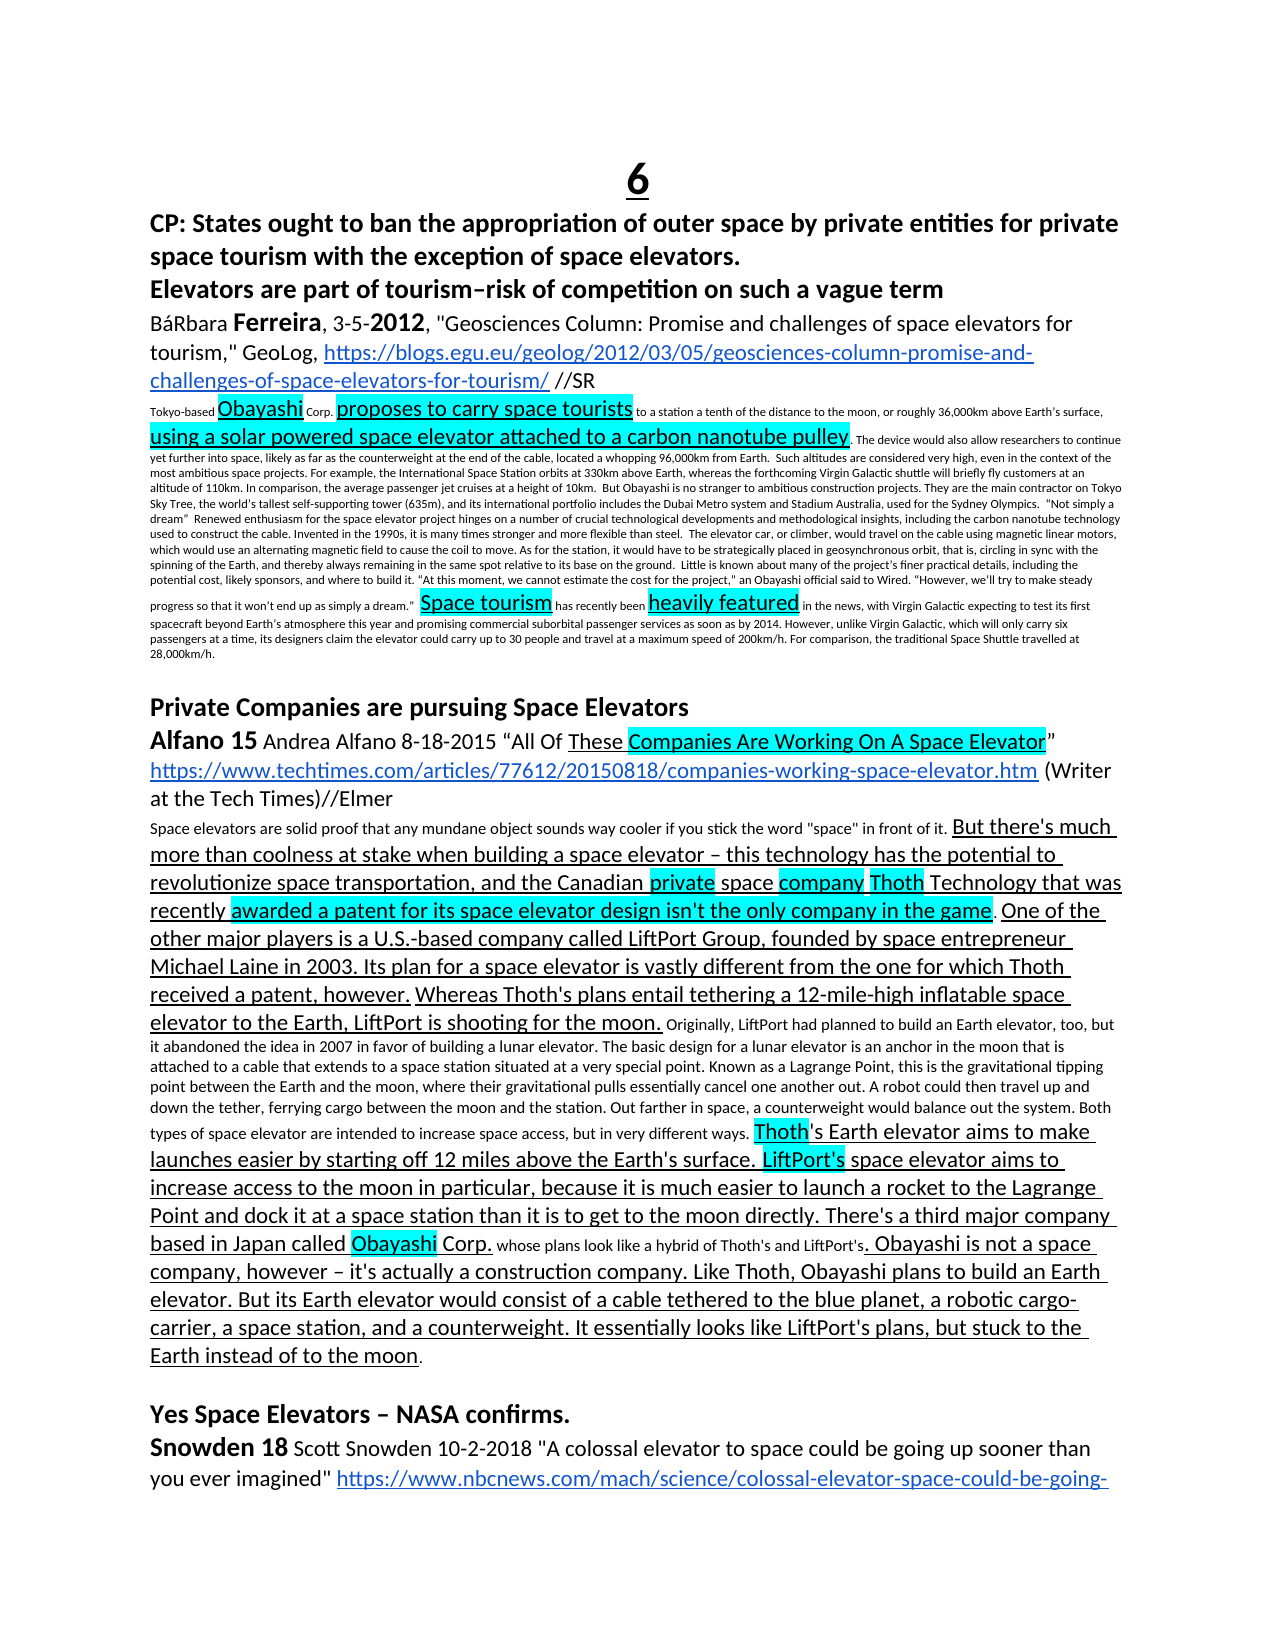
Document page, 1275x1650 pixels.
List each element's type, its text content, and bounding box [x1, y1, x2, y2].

text BáRbara Ferreira, 3-5-2012, "Geosciences Column: Promise and challenges of space elevators for tourism," GeoLog, https://blogs.egu.eu/geolog/2012/03/05/geosciences-column-promise-and-challenges-of-space-elevators-for-tourism/ //SR [150, 305, 1125, 394]
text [150, 1431, 1125, 1492]
text Yes Space Elevators – NASA confirms. [150, 1398, 1125, 1431]
text Private Companies are pursuing Space Elevators [150, 690, 1125, 723]
text Space elevators are solid proof that any mundane object sounds way cooler if you stick the word "space" in front of it. But there's much more than coolness at stake when building a space elevator – this technology has the potential to revolutionize space transportation, and the Canadian private space company Thoth Technology that was recently awarded a patent for its space elevator design isn't the only company in the game. One of the other major players is a U.S.-based company called LiftPort Group, founded by space entrepreneur Michael Laine in 2003. Its plan for a space elevator is vastly different from the one for which Thoth received a patent, however. Whereas Thoth's plans entail tethering a 12-mile-high inflatable space elevator to the Earth, LiftPort is shooting for the moon. Originally, LiftPort had planned to build an Earth elevator, too, but it abandoned the idea in 2007 in favor of building a lunar elevator. The basic design for a lunar elevator is an anchor in the moon that is attached to a cable that extends to a space station situated at a very special point. Known as a Lagrange Point, this is the gravitational tipping point between the Earth and the moon, where their gravitational pulls essentially cancel one another out. A robot could then travel up and down the tether, ferrying cargo between the moon and the station. Out farther in space, a counterweight would balance out the system. Both types of space elevator are intended to increase space access, but in very different ways. Thoth's Earth elevator aims to make launches easier by starting off 12 miles above the Earth's surface. LiftPort's space elevator aims to increase access to the moon in particular, because it is much easier to launch a rocket to the Lagrange Point and dock it at a space station than it is to get to the moon directly. There's a third major company based in Japan called Obayashi Corp. whose plans look like a hybrid of Thoth's and LiftPort's. Obayashi is not a space company, however – it's actually a construction company. Like Thoth, Obayashi plans to build an Earth elevator. But its Earth elevator would consist of a cable tethered to the blue planet, a robotic cargo-carrier, a space station, and a counterweight. It essentially looks like LiftPort's plans, but stuck to the Earth instead of to the moon. [150, 812, 1125, 1369]
text CP: States ought to ban the appropriation of outer space by private entities for private space tourism with the exception of space elevators. [150, 206, 1125, 272]
text Alfano 15 Andrea Alfano 8-18-2015 “All Of These Companies Are Working On A Space Elevator” https://www.techtimes.com/articles/77612/20150818/companies-working-space-elevator.htm (Writer at the Tech Times)//Elmer [150, 723, 1125, 812]
text Elevators are part of tourism–risk of competition on such a vague term [150, 272, 1125, 305]
subtitle 6 [150, 150, 1125, 206]
text Tokyo-based Obayashi Corp. proposes to carry space tourists to a station a tenth of the distance to the moon, or roughly 36,000km above Earth’s surface, using a solar powered space elevator attached to a carbon nanotube pulley. The device would also allow researchers to continue yet further into space, likely as far as the counterweight at the end of the cable, located a whopping 96,000km from Earth. Such altitudes are considered very high, even in the context of the most ambitious space projects. For example, the International Space Station orbits at 330km above Earth, whereas the forthcoming Virgin Galactic shuttle will briefly fly customers at an altitude of 110km. In comparison, the average passenger jet cruises at a height of 10km. But Obayashi is no stranger to ambitious construction projects. They are the main contractor on Tokyo Sky Tree, the world’s tallest self-supporting tower (635m), and its international portfolio includes the Dubai Metro system and Stadium Australia, used for the Sydney Olympics. “Not simply a dream” Renewed enthusiasm for the space elevator project hinges on a number of crucial technological developments and methodological insights, including the carbon nanotube technology used to construct the cable. Invented in the 1990s, it is many times stronger and more flexible than steel. The elevator car, or climber, would travel on the cable using magnetic linear motors, which would use an alternating magnetic field to cause the coil to move. As for the station, it would have to be strategically placed in geosynchronous orbit, that is, circling in sync with the spinning of the Earth, and thereby always remaining in the same spot relative to its base on the ground. Little is known about many of the project’s finer practical details, including the potential cost, likely sponsors, and where to build it. “At this moment, we cannot estimate the cost for the project,” an Obayashi official said to Wired. “However, we’ll try to make steady progress so that it won’t end up as simply a dream.” Space tourism has recently been heavily featured in the news, with Virgin Galactic expecting to test its first spacecraft beyond Earth’s atmosphere this year and promising commercial suborbital passenger services as soon as by 2014. However, unlike Virgin Galactic, which will only carry six passengers at a time, its designers claim the elevator could carry up to 30 people and travel at a maximum speed of 200km/h. For comparison, the traditional Space Shuttle travelled at 28,000km/h. [150, 394, 1125, 662]
